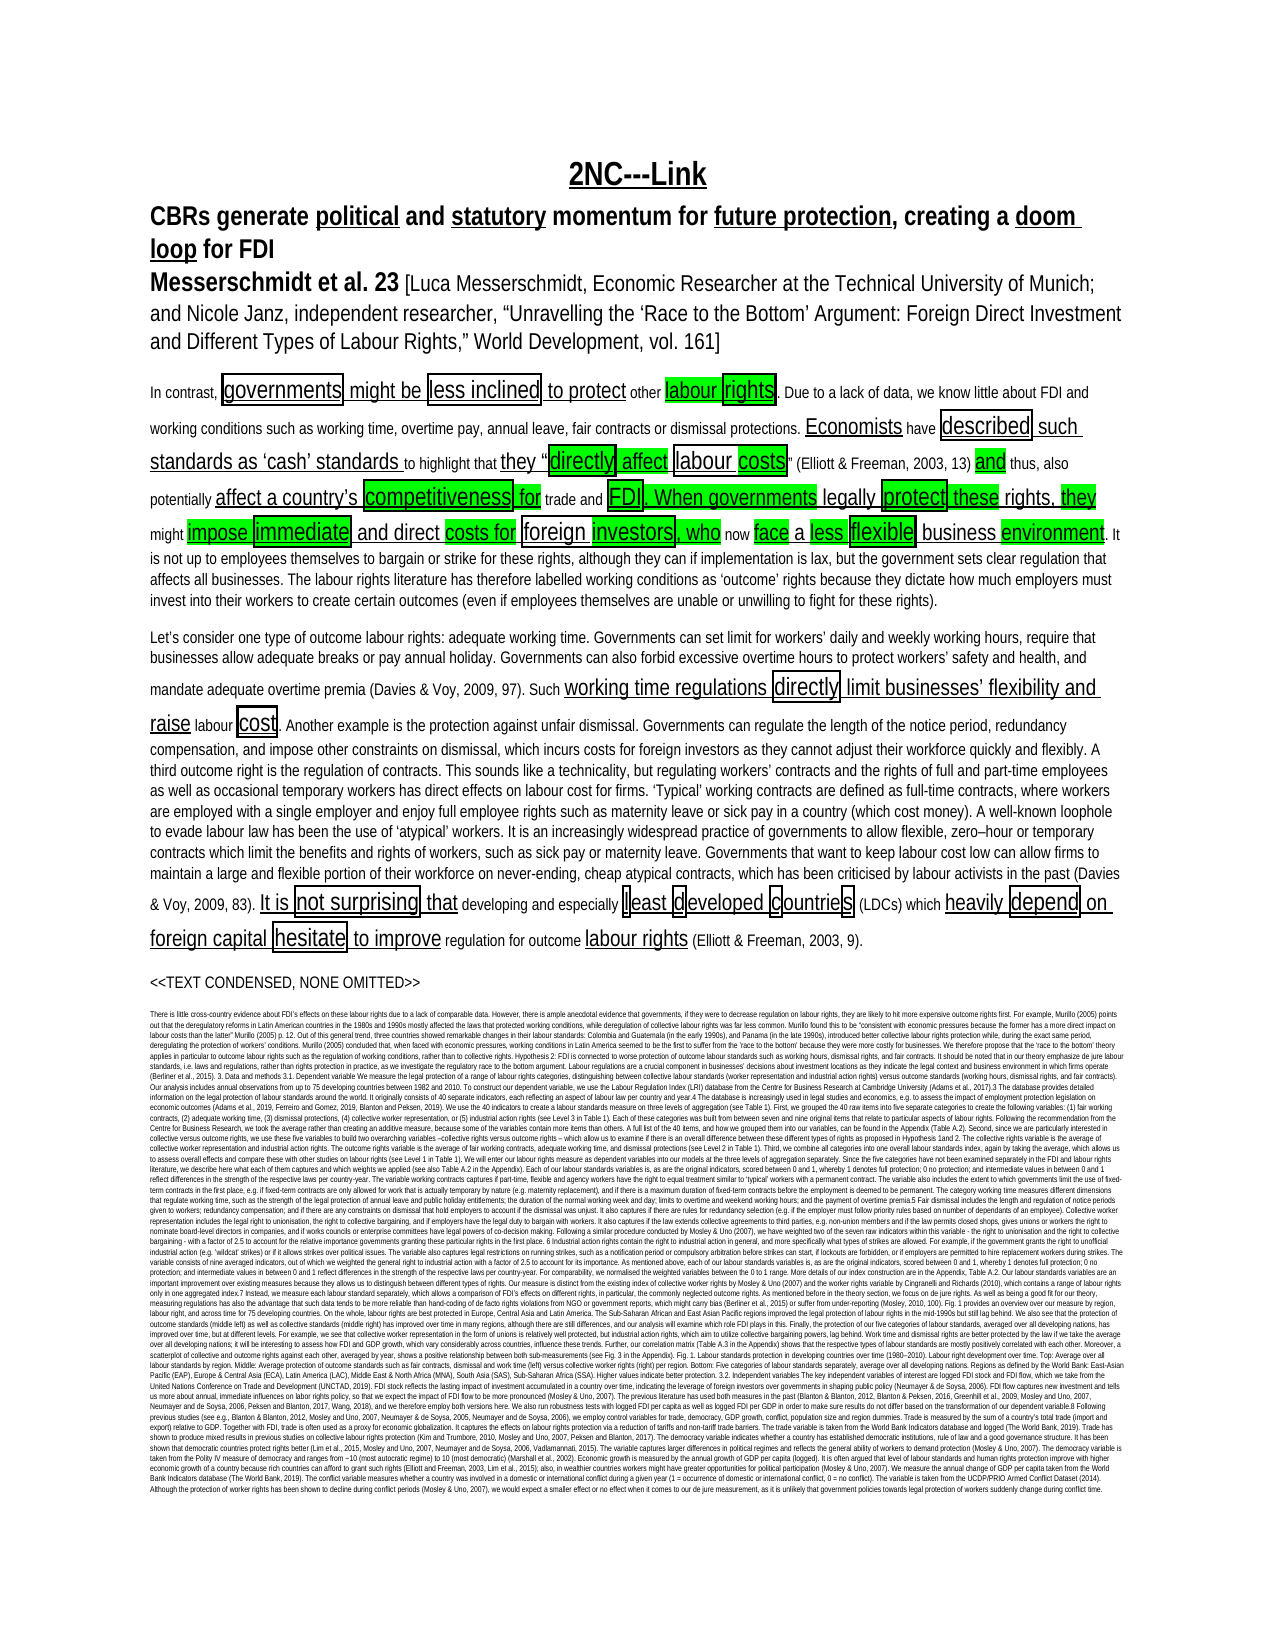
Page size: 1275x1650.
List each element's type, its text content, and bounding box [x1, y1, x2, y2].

text <<TEXT CONDENSED, NONE OMITTED>> [150, 973, 1125, 992]
text Let’s consider one type of outcome labour rights: adequate working time. Governments can set limit for workers’ daily and weekly working hours, require that businesses allow adequate breaks or pay annual holiday. Governments can also forbid excessive overtime hours to protect workers’ safety and health, and mandate adequate overtime premia (Davies & Voy, 2009, 97). Such working time regulations directly limit businesses’ flexibility and raise labour cost. Another example is the protection against unfair dismissal. Governments can regulate the length of the notice period, redundancy compensation, and impose other constraints on dismissal, which incurs costs for foreign investors as they cannot adjust their workforce quickly and flexibly. A third outcome right is the regulation of contracts. This sounds like a technicality, but regulating workers’ contracts and the rights of full and part-time employees as well as occasional temporary workers has direct effects on labour cost for firms. ‘Typical’ working contracts are defined as full-time contracts, where workers are employed with a single employer and enjoy full employee rights such as maternity leave or sick pay in a country (which cost money). A well-known loophole to evade labour law has been the use of ‘atypical’ workers. It is an increasingly widespread practice of governments to allow flexible, zero–hour or temporary contracts which limit the benefits and rights of workers, such as sick pay or maternity leave. Governments that want to keep labour cost low can allow firms to maintain a large and flexible portion of their workforce on never-ending, cheap atypical contracts, which has been criticised by labour activists in the past (Davies & Voy, 2009, 83). It is not surprising that developing and especially least developed countries (LDCs) which heavily depend on foreign capital hesitate to improve regulation for outcome labour rights (Elliott & Freeman, 2003, 9). [150, 628, 1125, 953]
subtitle CBRs generate political and statutory momentum for future protection, creating a doom loop for FDI [150, 199, 1125, 264]
text Messerschmidt et al. 23 [Luca Messerschmidt, Economic Researcher at the Technical University of Munich; and Nicole Janz, independent researcher, “Unravelling the ‘Race to the Bottom’ Argument: Foreign Direct Investment and Different Types of Labour Rights,” World Development, vol. 161] [150, 266, 1125, 354]
subtitle 2NC---Link [150, 154, 1125, 192]
text In contrast, governments might be less inclined to protect other labour rights. Due to a lack of data, we know little about FDI and working conditions such as working time, overtime pay, annual leave, fair contracts or dismissal protections. Economists have described such standards as ‘cash’ standards to highlight that they “directly affect labour costs” (Elliott & Freeman, 2003, 13) and thus, also potentially affect a country’s competitiveness for trade and FDI. When governments legally protect these rights, they might impose immediate and direct costs for foreign investors, who now face a less flexible business environment. It is not up to employees themselves to bargain or strike for these rights, although they can if implementation is lax, but the government sets clear regulation that affects all businesses. The labour rights literature has therefore labelled working conditions as ‘outcome’ rights because they dictate how much employers must invest into their workers to create certain outcomes (even if employees themselves are unable or unwilling to fight for these rights). [150, 373, 1125, 609]
